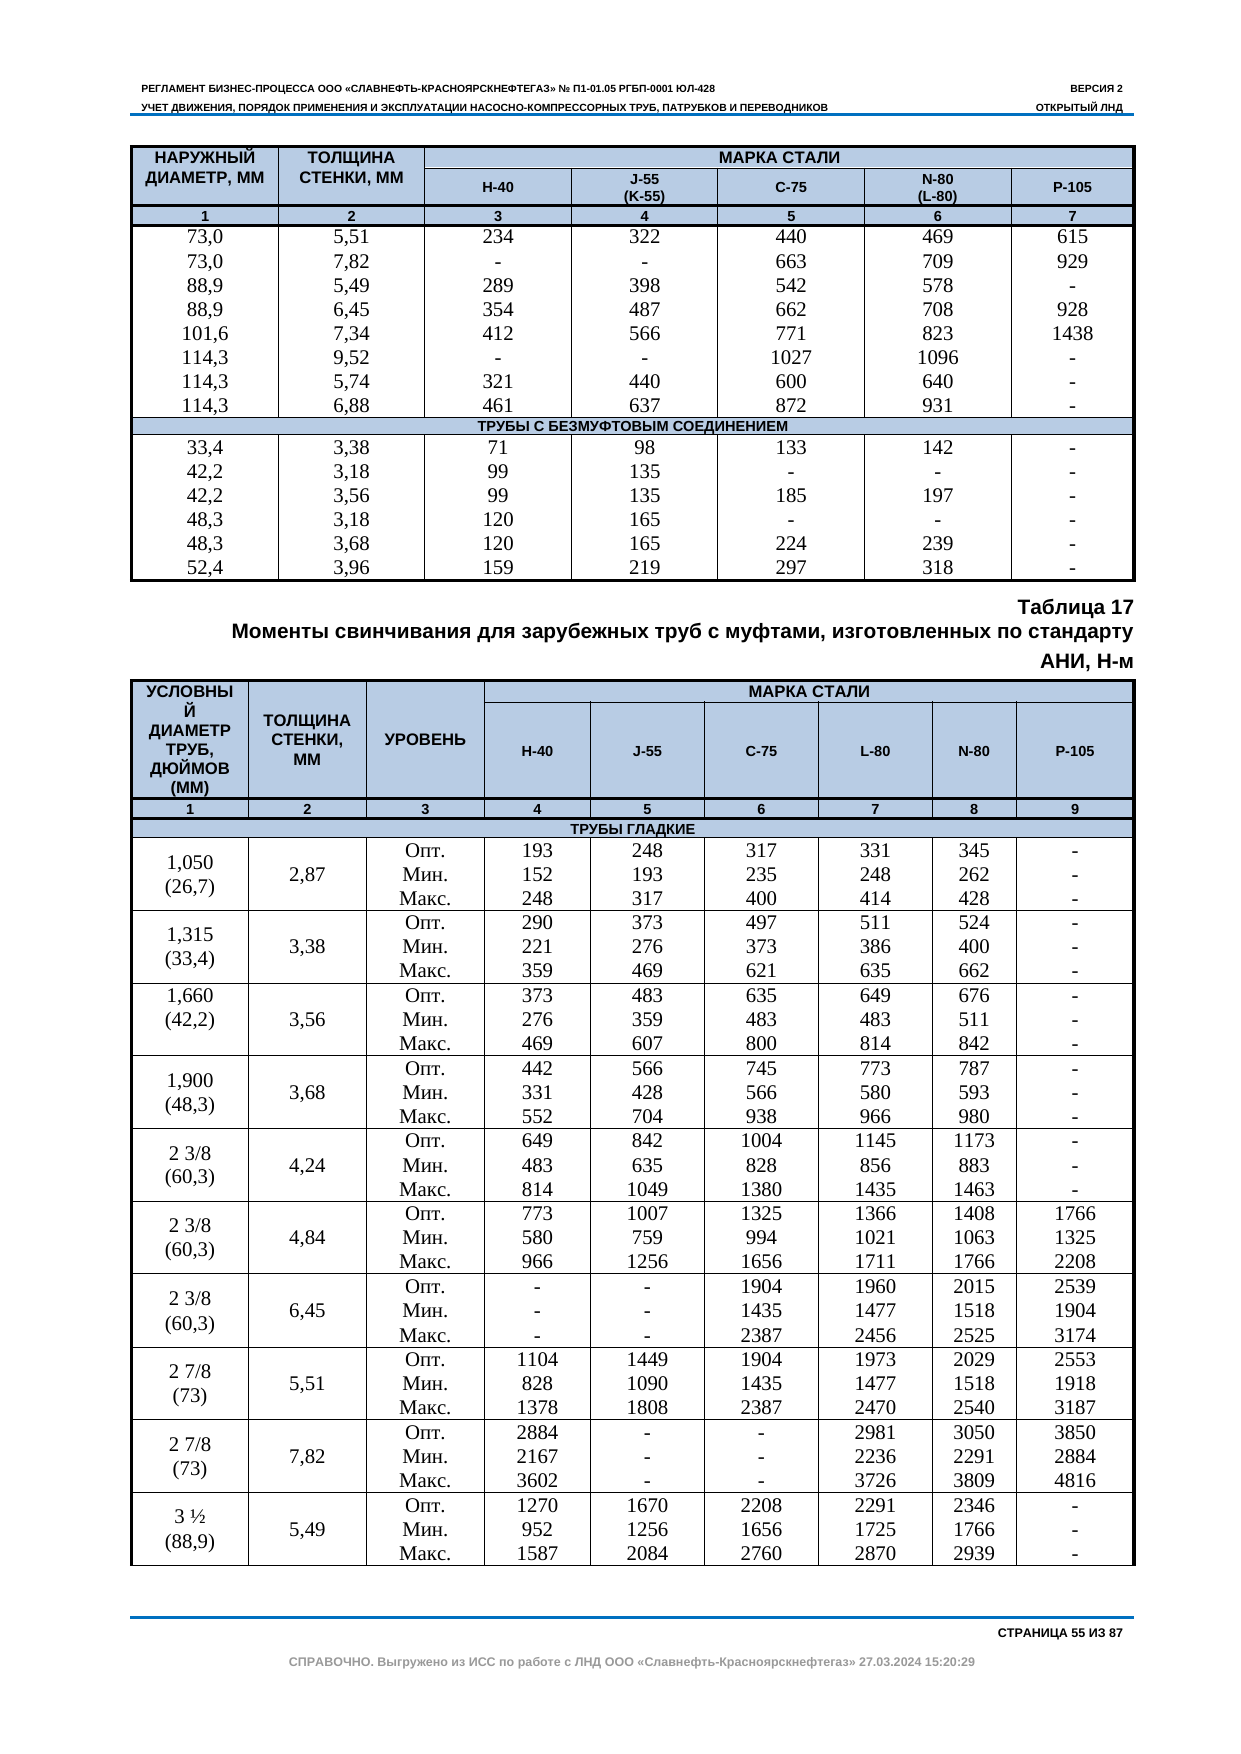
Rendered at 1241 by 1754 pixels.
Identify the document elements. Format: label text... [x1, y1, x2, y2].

table_cell 1904 1435 2387 [705, 1274, 818, 1347]
table_cell 3050 2291 3809 [933, 1420, 1016, 1492]
table_header Наружный диаметр, мм [133, 148, 278, 204]
table_cell 1104 828 1378 [485, 1348, 590, 1419]
table_cell 511 386 635 [819, 911, 932, 982]
table_cell P-105 [1012, 169, 1132, 204]
table_cell 842 635 1049 [591, 1129, 704, 1201]
table_cell 1145 856 1435 [819, 1129, 932, 1201]
table_cell 373 276 469 [591, 911, 704, 982]
table_cell 2291 1725 2870 [819, 1493, 932, 1565]
table_cell Опт. Мин. Макс. [367, 1202, 484, 1273]
table_cell 7 [1012, 207, 1132, 224]
table_cell 773 580 966 [819, 1056, 932, 1128]
table_cell 2 [249, 800, 366, 817]
table_cell 1 [133, 800, 248, 817]
table_cell H-40 [425, 169, 571, 204]
table_cell 1,660 (42,2) [133, 984, 248, 1055]
text Моменты свинчивания для зарубежных труб с муфтами, изготовленных по стандарту [130, 619, 1134, 643]
table_cell 1408 1063 1766 [933, 1202, 1016, 1273]
table_header Условный диаметр труб, дюймов (мм) [133, 682, 248, 797]
table_cell 5 [718, 207, 864, 224]
table_cell 5,49 [249, 1493, 366, 1565]
table_cell - - - [1017, 911, 1132, 982]
table_cell 1 [133, 207, 278, 224]
table_cell 745 566 938 [705, 1056, 818, 1128]
table_cell 442 331 552 [485, 1056, 590, 1128]
table_cell 2346 1766 2939 [933, 1493, 1016, 1565]
table_cell 345 262 428 [933, 838, 1016, 910]
table_cell 615 929 - 928 1438 - - - [1012, 227, 1132, 417]
table_cell 1973 1477 2470 [819, 1348, 932, 1419]
table_cell 1904 1435 2387 [705, 1348, 818, 1419]
table_cell Опт. Мин. Макс. [367, 1056, 484, 1128]
table_cell J-55 (K-55) [572, 169, 717, 204]
table_cell 676 511 842 [933, 984, 1016, 1055]
table_cell 5,51 7,82 5,49 6,45 7,34 9,52 5,74 6,88 [279, 227, 424, 417]
table_cell Опт. Мин. Макс. [367, 1274, 484, 1347]
table_header Марка стали [425, 148, 1132, 167]
table_cell 4,24 [249, 1129, 366, 1201]
table_cell 3,68 [249, 1056, 366, 1128]
table_cell Опт. Мин. Макс. [367, 1420, 484, 1492]
table_cell 133 - 185 - 224 297 [718, 435, 864, 579]
table_cell 6,45 [249, 1274, 366, 1347]
table_cell 2553 1918 3187 [1017, 1348, 1132, 1419]
table_cell 1325 994 1656 [705, 1202, 818, 1273]
table_cell - - - [591, 1420, 704, 1492]
table_cell 1366 1021 1711 [819, 1202, 932, 1273]
table_cell H-40 [485, 703, 590, 797]
table_cell 1766 1325 2208 [1017, 1202, 1132, 1273]
table_cell 1,050 (26,7) [133, 838, 248, 910]
table_cell 6 [865, 207, 1011, 224]
table_cell 73,0 73,0 88,9 88,9 101,6 114,3 114,3 114,3 [133, 227, 278, 417]
table_cell - - - [485, 1274, 590, 1347]
table_cell 3 [367, 800, 484, 817]
table_cell C-75 [705, 703, 818, 797]
table_cell 193 152 248 [485, 838, 590, 910]
table_cell 2884 2167 3602 [485, 1420, 590, 1492]
table_cell - - - [1017, 838, 1132, 910]
table_cell 98 135 135 165 165 219 [572, 435, 717, 579]
table_cell Опт. Мин. Макс. [367, 1129, 484, 1201]
table_cell N-80 (L-80) [865, 169, 1011, 204]
table_cell L-80 [819, 703, 932, 797]
table_header Уровень [367, 682, 484, 797]
table_cell - - - - - - [1012, 435, 1132, 579]
table_cell 2 7/8 (73) [133, 1420, 248, 1492]
table_cell ТРУБЫ ГЛАДКИЕ [133, 820, 1132, 837]
table_cell 4 [572, 207, 717, 224]
table_cell 248 193 317 [591, 838, 704, 910]
table_cell C-75 [718, 169, 864, 204]
table_cell 2,87 [249, 838, 366, 910]
table_cell 1007 759 1256 [591, 1202, 704, 1273]
table_cell 3 ½ (88,9) [133, 1493, 248, 1565]
table_cell 7,82 [249, 1420, 366, 1492]
table_cell 3,38 3,18 3,56 3,18 3,68 3,96 [279, 435, 424, 579]
table_cell 469 709 578 708 823 1096 640 931 [865, 227, 1011, 417]
table_cell 483 359 607 [591, 984, 704, 1055]
table_cell P-105 [1017, 703, 1132, 797]
table_cell 566 428 704 [591, 1056, 704, 1128]
table_cell 440 663 542 662 771 1027 600 872 [718, 227, 864, 417]
table_header Толщина стенки, мм [279, 148, 424, 204]
table_cell - - - [1017, 1493, 1132, 1565]
table_cell 71 99 99 120 120 159 [425, 435, 571, 579]
table_cell 5,51 [249, 1348, 366, 1419]
table_cell 2 3/8 (60,3) [133, 1274, 248, 1347]
table_header Толщина стенки, мм [249, 682, 366, 797]
table_cell 6 [705, 800, 818, 817]
table_cell - - - [705, 1420, 818, 1492]
table_cell J-55 [591, 703, 704, 797]
text АНИ, Н-м [130, 649, 1134, 673]
table_cell 2208 1656 2760 [705, 1493, 818, 1565]
table_cell 3,38 [249, 911, 366, 982]
table_cell 142 - 197 - 239 318 [865, 435, 1011, 579]
table_cell 3 [425, 207, 571, 224]
table_cell - - - [591, 1274, 704, 1347]
table_cell ТРУБЫ С БЕЗМУФТОВЫМ СОЕДИНЕНИЕМ [133, 418, 1132, 434]
table_cell 4 [485, 800, 590, 817]
table_header Марка стали [485, 682, 1132, 701]
table_cell 7 [819, 800, 932, 817]
table_cell 3850 2884 4816 [1017, 1420, 1132, 1492]
table_cell 322 - 398 487 566 - 440 637 [572, 227, 717, 417]
table_cell 290 221 359 [485, 911, 590, 982]
table_cell 1670 1256 2084 [591, 1493, 704, 1565]
table_cell 497 373 621 [705, 911, 818, 982]
table_cell Опт. Мин. Макс. [367, 1493, 484, 1565]
table_cell - - - [1017, 1056, 1132, 1128]
table_cell Опт. Мин. Макс. [367, 838, 484, 910]
table_cell 2981 2236 3726 [819, 1420, 932, 1492]
table_cell 2 [279, 207, 424, 224]
table_cell 1,900 (48,3) [133, 1056, 248, 1128]
table_cell 2539 1904 3174 [1017, 1274, 1132, 1347]
table_cell 1960 1477 2456 [819, 1274, 932, 1347]
table_cell 1004 828 1380 [705, 1129, 818, 1201]
table_cell - - - [1017, 1129, 1132, 1201]
table_cell 649 483 814 [819, 984, 932, 1055]
table_cell 3,56 [249, 984, 366, 1055]
table_cell 2029 1518 2540 [933, 1348, 1016, 1419]
table_cell 2 7/8 (73) [133, 1348, 248, 1419]
table_cell 2015 1518 2525 [933, 1274, 1016, 1347]
table_cell 373 276 469 [485, 984, 590, 1055]
text Таблица 17 [130, 595, 1134, 619]
table_cell N-80 [933, 703, 1016, 797]
table_cell 2 3/8 (60,3) [133, 1129, 248, 1201]
table_cell 234 - 289 354 412 - 321 461 [425, 227, 571, 417]
table_cell Опт. Мин. Макс. [367, 984, 484, 1055]
table_cell 8 [933, 800, 1016, 817]
table_cell 2 3/8 (60,3) [133, 1202, 248, 1273]
table_cell 317 235 400 [705, 838, 818, 910]
table_cell Опт. Мин. Макс. [367, 1348, 484, 1419]
table_cell 4,84 [249, 1202, 366, 1273]
table_cell Опт. Мин. Макс. [367, 911, 484, 982]
table_cell 33,4 42,2 42,2 48,3 48,3 52,4 [133, 435, 278, 579]
table_cell 331 248 414 [819, 838, 932, 910]
table_cell 5 [591, 800, 704, 817]
table_cell 787 593 980 [933, 1056, 1016, 1128]
table_cell - - - [1017, 984, 1132, 1055]
table_cell 1449 1090 1808 [591, 1348, 704, 1419]
table_cell 1270 952 1587 [485, 1493, 590, 1565]
table_cell 524 400 662 [933, 911, 1016, 982]
table_cell 649 483 814 [485, 1129, 590, 1201]
table_cell 773 580 966 [485, 1202, 590, 1273]
table_cell 9 [1017, 800, 1132, 817]
table_cell 1,315 (33,4) [133, 911, 248, 982]
table_cell 1173 883 1463 [933, 1129, 1016, 1201]
table_cell 635 483 800 [705, 984, 818, 1055]
